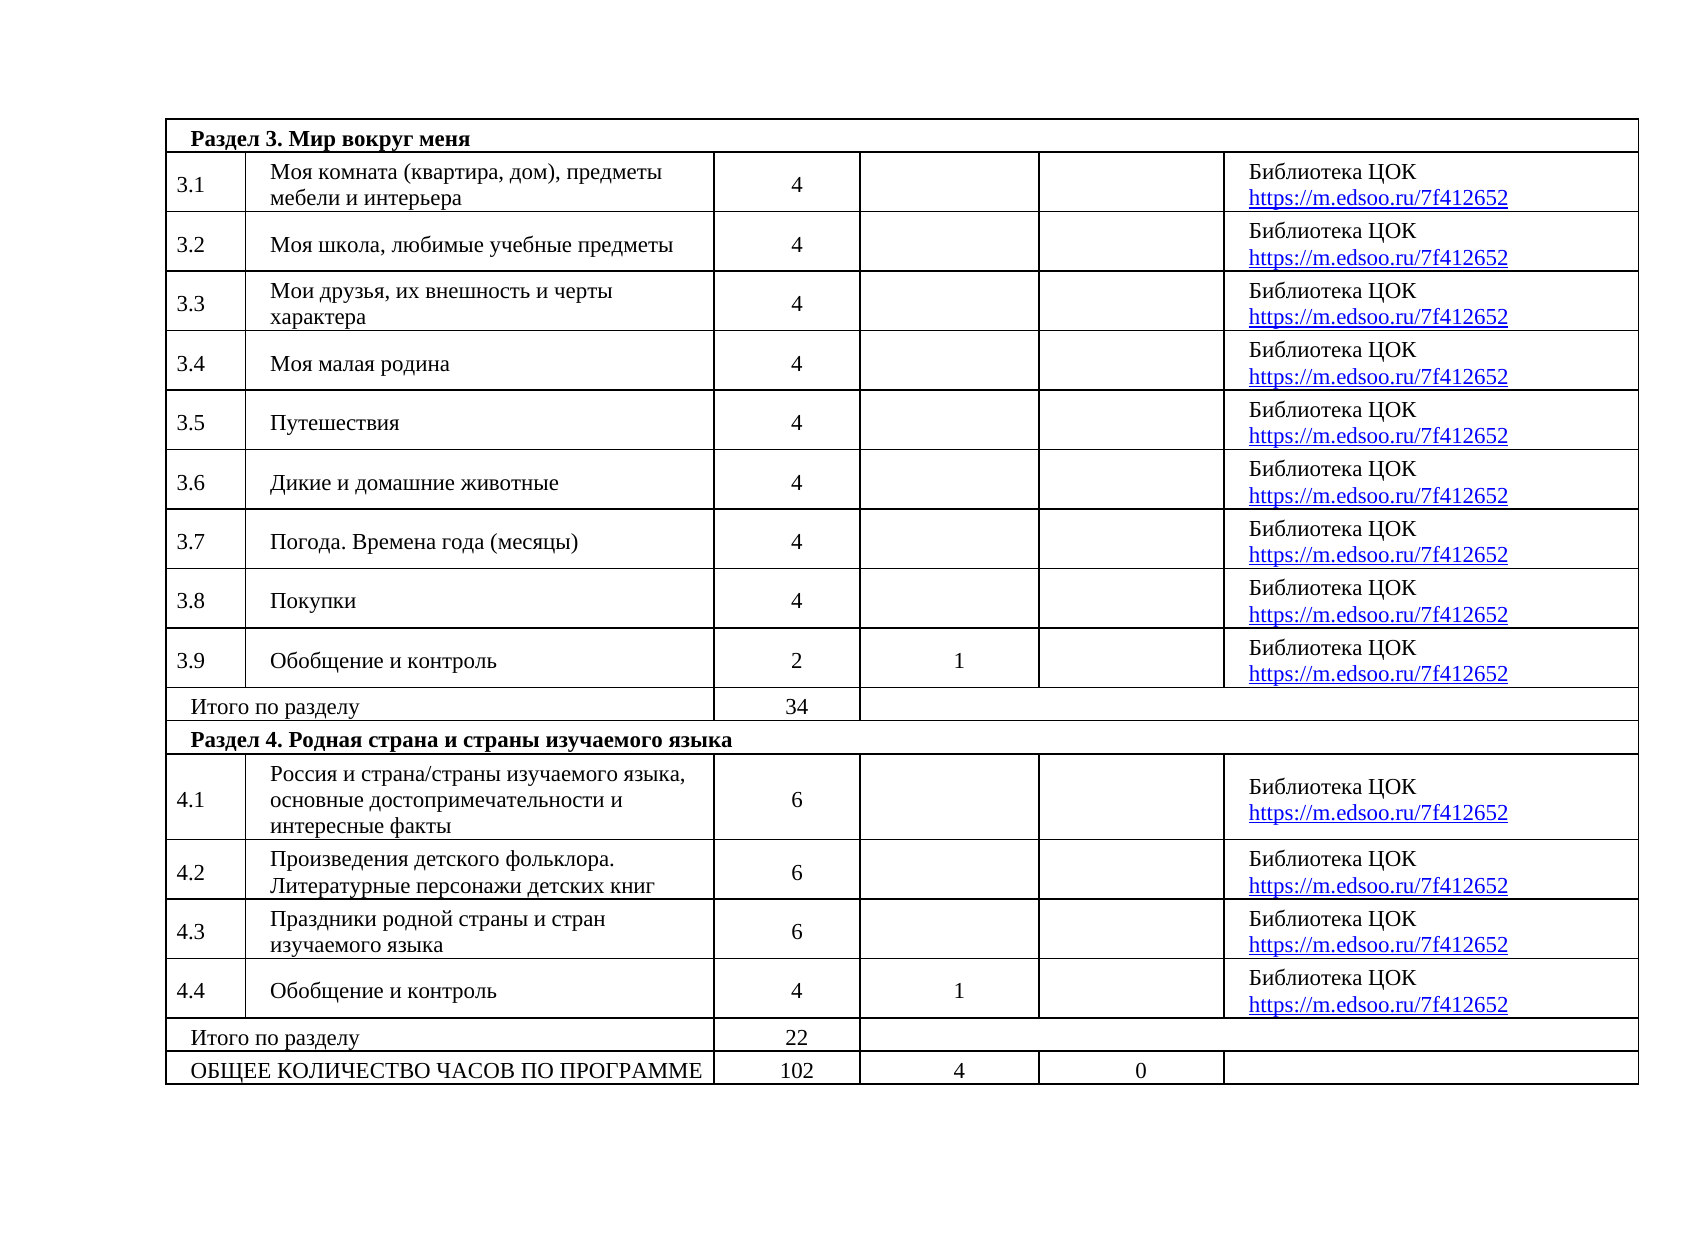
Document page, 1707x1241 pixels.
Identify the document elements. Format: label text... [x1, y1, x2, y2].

table_cell [861, 569, 1038, 627]
table_cell 4.3 [167, 900, 245, 958]
table_cell [1040, 331, 1223, 389]
table_cell [861, 1019, 1638, 1050]
table_cell 4.1 [167, 755, 245, 839]
table_cell Итого по разделу [167, 1019, 713, 1050]
table_cell 3.8 [167, 569, 245, 627]
table_cell [1040, 629, 1223, 687]
table_cell 4 [715, 272, 859, 330]
table_cell Россия и страна/страны изучаемого языка, основные достопримечательности и интересные факты [246, 755, 713, 839]
table_cell Раздел 3. Мир вокруг меня [167, 120, 1638, 151]
table_cell 3.3 [167, 272, 245, 330]
table_cell 4 [715, 153, 859, 211]
table_cell [861, 840, 1038, 898]
table_cell [1040, 153, 1223, 211]
table_cell Библиотека ЦОК https://m.edsoo.ru/7f412652 [1225, 755, 1638, 839]
table_cell Погода. Времена года (месяцы) [246, 510, 713, 568]
table_cell Библиотека ЦОК https://m.edsoo.ru/7f412652 [1225, 331, 1638, 389]
table_cell Библиотека ЦОК https://m.edsoo.ru/7f412652 [1225, 510, 1638, 568]
table_cell Библиотека ЦОК https://m.edsoo.ru/7f412652 [1225, 569, 1638, 627]
table_cell [861, 755, 1038, 839]
table_cell Обобщение и контроль [246, 629, 713, 687]
table_cell [861, 450, 1038, 508]
table_cell Обобщение и контроль [246, 959, 713, 1017]
table_cell [1040, 510, 1223, 568]
table_cell [861, 688, 1638, 720]
table_cell [861, 510, 1038, 568]
table_cell 0 [1040, 1052, 1223, 1083]
table_cell Библиотека ЦОК https://m.edsoo.ru/7f412652 [1225, 900, 1638, 958]
table_cell Библиотека ЦОК https://m.edsoo.ru/7f412652 [1225, 629, 1638, 687]
table_cell 4 [715, 569, 859, 627]
table_cell 4 [715, 510, 859, 568]
table_cell 3.5 [167, 391, 245, 449]
table_cell 22 [715, 1019, 859, 1050]
table_cell Моя комната (квартира, дом), предметы мебели и интерьера [246, 153, 713, 211]
table_cell 4.4 [167, 959, 245, 1017]
table_cell 3.7 [167, 510, 245, 568]
table_cell [1040, 755, 1223, 839]
table_cell Библиотека ЦОК https://m.edsoo.ru/7f412652 [1225, 450, 1638, 508]
table_cell [861, 153, 1038, 211]
table_cell 34 [715, 688, 859, 720]
table_cell Библиотека ЦОК https://m.edsoo.ru/7f412652 [1225, 391, 1638, 449]
table_cell 4.2 [167, 840, 245, 898]
table_cell ОБЩЕЕ КОЛИЧЕСТВО ЧАСОВ ПО ПРОГРАММЕ [167, 1052, 713, 1083]
table_cell [1040, 212, 1223, 270]
table_cell [1040, 959, 1223, 1017]
table_cell Путешествия [246, 391, 713, 449]
table_cell 6 [715, 755, 859, 839]
table_cell [861, 212, 1038, 270]
table_cell 3.6 [167, 450, 245, 508]
table_cell 4 [715, 212, 859, 270]
table_cell 102 [715, 1052, 859, 1083]
table_cell [861, 331, 1038, 389]
table_cell [1040, 391, 1223, 449]
table_cell Покупки [246, 569, 713, 627]
table_cell Моя малая родина [246, 331, 713, 389]
table_cell [1040, 569, 1223, 627]
table_cell [1040, 900, 1223, 958]
table_cell Библиотека ЦОК https://m.edsoo.ru/7f412652 [1225, 840, 1638, 898]
table_cell 6 [715, 900, 859, 958]
table_cell [1040, 272, 1223, 330]
table_cell 6 [715, 840, 859, 898]
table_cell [1225, 153, 1638, 211]
table_cell 4 [861, 1052, 1038, 1083]
table_cell [861, 391, 1038, 449]
table_cell Праздники родной страны и стран изучаемого языка [246, 900, 713, 958]
table_cell 1 [861, 959, 1038, 1017]
table_cell [1225, 1052, 1638, 1083]
table_cell 3.2 [167, 212, 245, 270]
table_cell 4 [715, 391, 859, 449]
table_cell [861, 900, 1038, 958]
table_cell 2 [715, 629, 859, 687]
table_cell 4 [715, 959, 859, 1017]
table_cell 3.1 [167, 153, 245, 211]
table_cell Дикие и домашние животные [246, 450, 713, 508]
table_cell [1040, 840, 1223, 898]
table_cell 1 [861, 629, 1038, 687]
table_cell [1225, 212, 1638, 270]
table_cell Библиотека ЦОК https://m.edsoo.ru/7f412652 [1225, 959, 1638, 1017]
table_cell Раздел 4. Родная страна и страны изучаемого языка [167, 721, 1638, 753]
table_cell 4 [715, 331, 859, 389]
table_cell 3.9 [167, 629, 245, 687]
table_cell Моя школа, любимые учебные предметы [246, 212, 713, 270]
table_cell Итого по разделу [167, 688, 713, 720]
table_cell Библиотека ЦОК https://m.edsoo.ru/7f412652 [1225, 272, 1638, 330]
table_cell [1040, 450, 1223, 508]
table_cell Произведения детского фольклора. Литературные персонажи детских книг [246, 840, 713, 898]
table_cell Мои друзья, их внешность и черты характера [246, 272, 713, 330]
table_cell 4 [715, 450, 859, 508]
table_cell 3.4 [167, 331, 245, 389]
table_cell [861, 272, 1038, 330]
